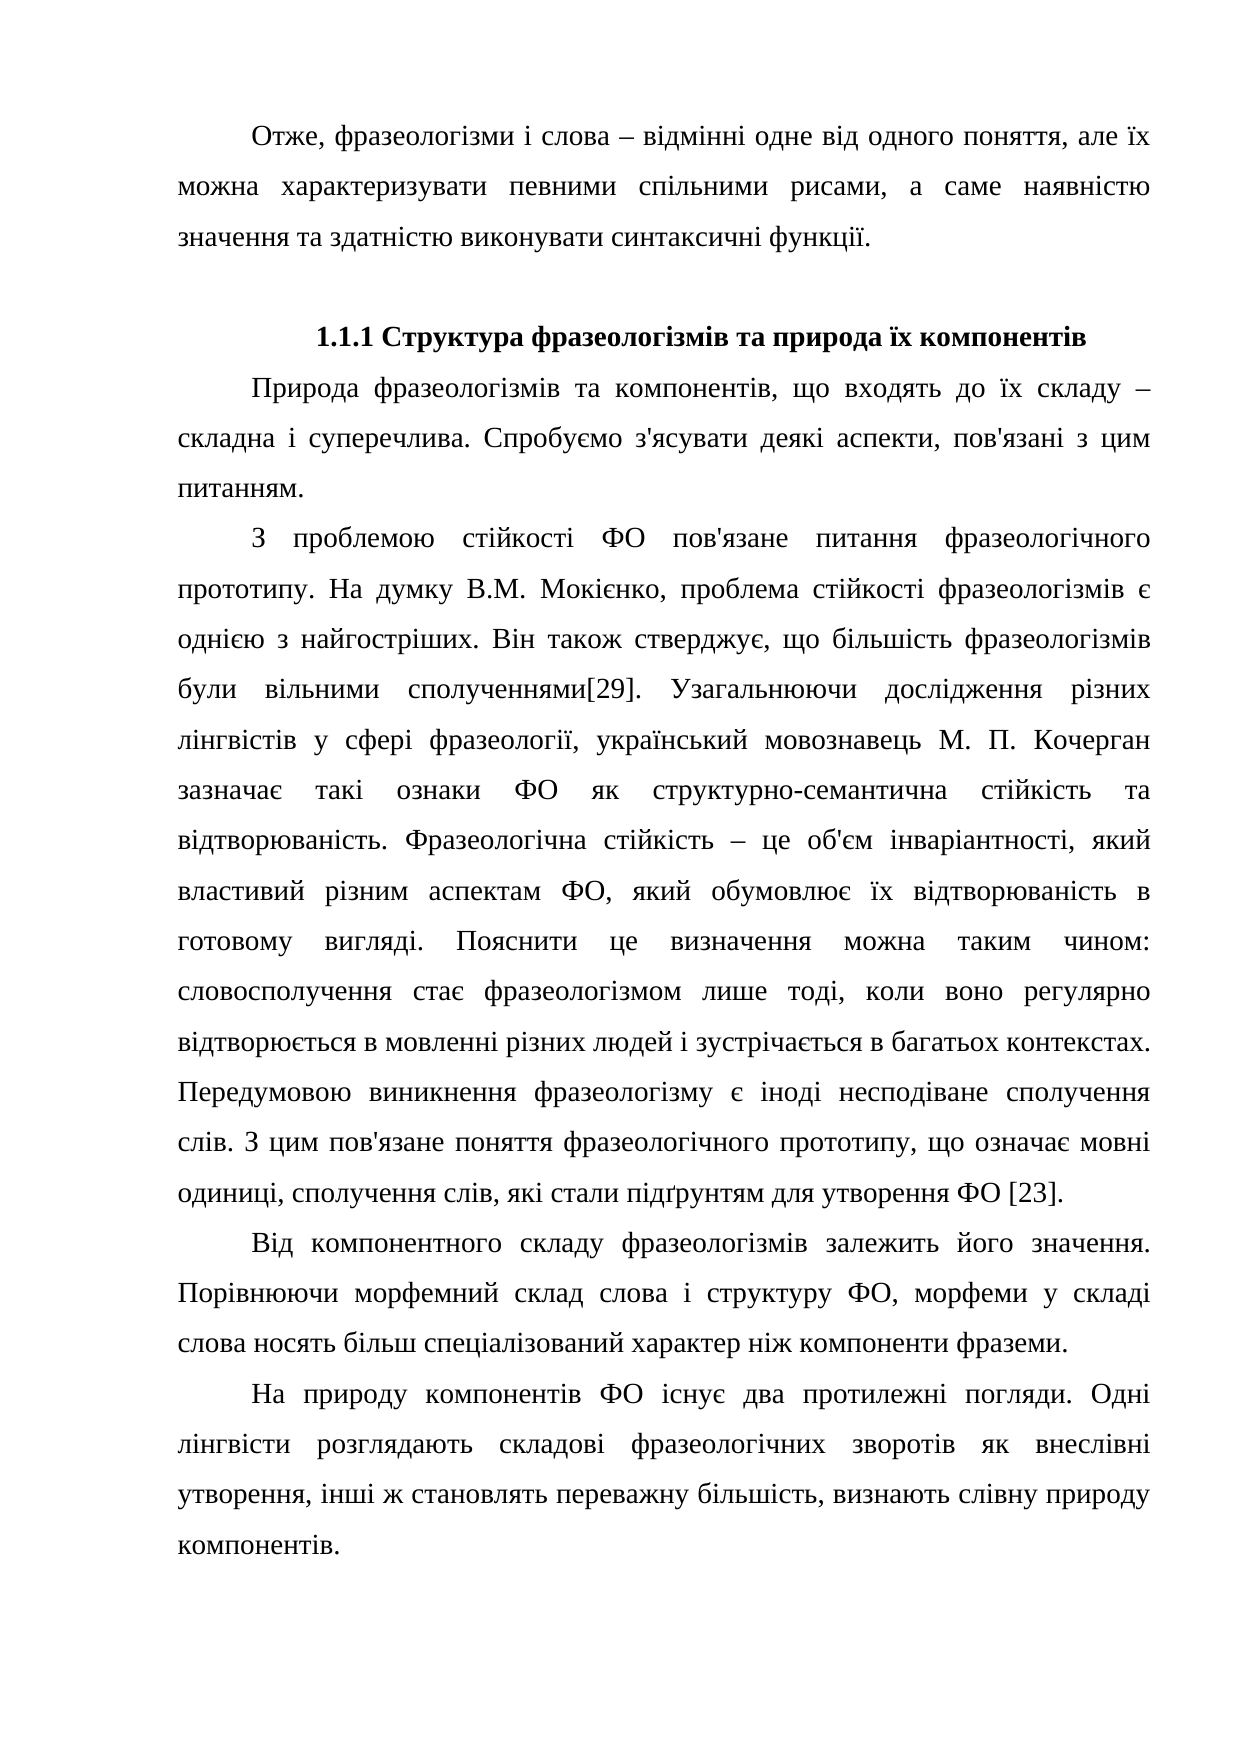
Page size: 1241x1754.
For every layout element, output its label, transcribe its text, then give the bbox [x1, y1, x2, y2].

text Від компонентного складу фразеологізмів залежить його значення. Порівнюючи морфемний склад слова і структуру ФО, морфеми у складі слова носять більш спеціалізований характер ніж компоненти фраземи. [177, 1225, 1152, 1359]
text 1.1.1 Структура фразеологізмів та природа їх компонентів [177, 319, 1152, 353]
text На природу компонентів ФО існує два протилежні погляди. Одні лінгвісти розглядають складові фразеологічних зворотів як внеслівні утворення, інші ж становлять переважну більшість, визнають слівну природу компонентів. [177, 1376, 1152, 1560]
text З проблемою стійкості ФО пов'язане питання фразеологічного прототипу. На думку В.М. Мокієнко, проблема стійкості фразеологізмів є однією з найгостріших. Він також стверджує, що більшість фразеологізмів були вільними сполученнями[29]. Узагальнюючи дослідження різних лінгвістів у сфері фразеології, український мовознавець М. П. Кочерган зазначає такі ознаки ФО як структурно-семантична стійкість та відтворюваність. Фразеологічна стійкість – це об'єм інваріантності, який властивий різним аспектам ФО, який обумовлює їх відтворюваність в готовому вигляді. Пояснити це визначення можна таким чином: словосполучення стає фразеологізмом лише тоді, коли воно регулярно відтворюється в мовленні різних людей і зустрічається в багатьох контекстах. Передумовою виникнення фразеологізму є іноді несподіване сполучення слів. З цим пов'язане поняття фразеологічного прототипу, що означає мовні одиниці, сполучення слів, які стали підґрунтям для утворення ФО [23]. [177, 521, 1152, 1208]
text Природа фразеологізмів та компонентів, що входять до їх складу – складна і суперечлива. Спробуємо з'ясувати деякі аспекти, пов'язані з цим питанням. [177, 370, 1152, 504]
text Отже, фразеологізми і слова – відмінні одне від одного поняття, але їх можна характеризувати певними спільними рисами, а саме наявністю значення та здатністю виконувати синтаксичні функції. [177, 118, 1152, 252]
